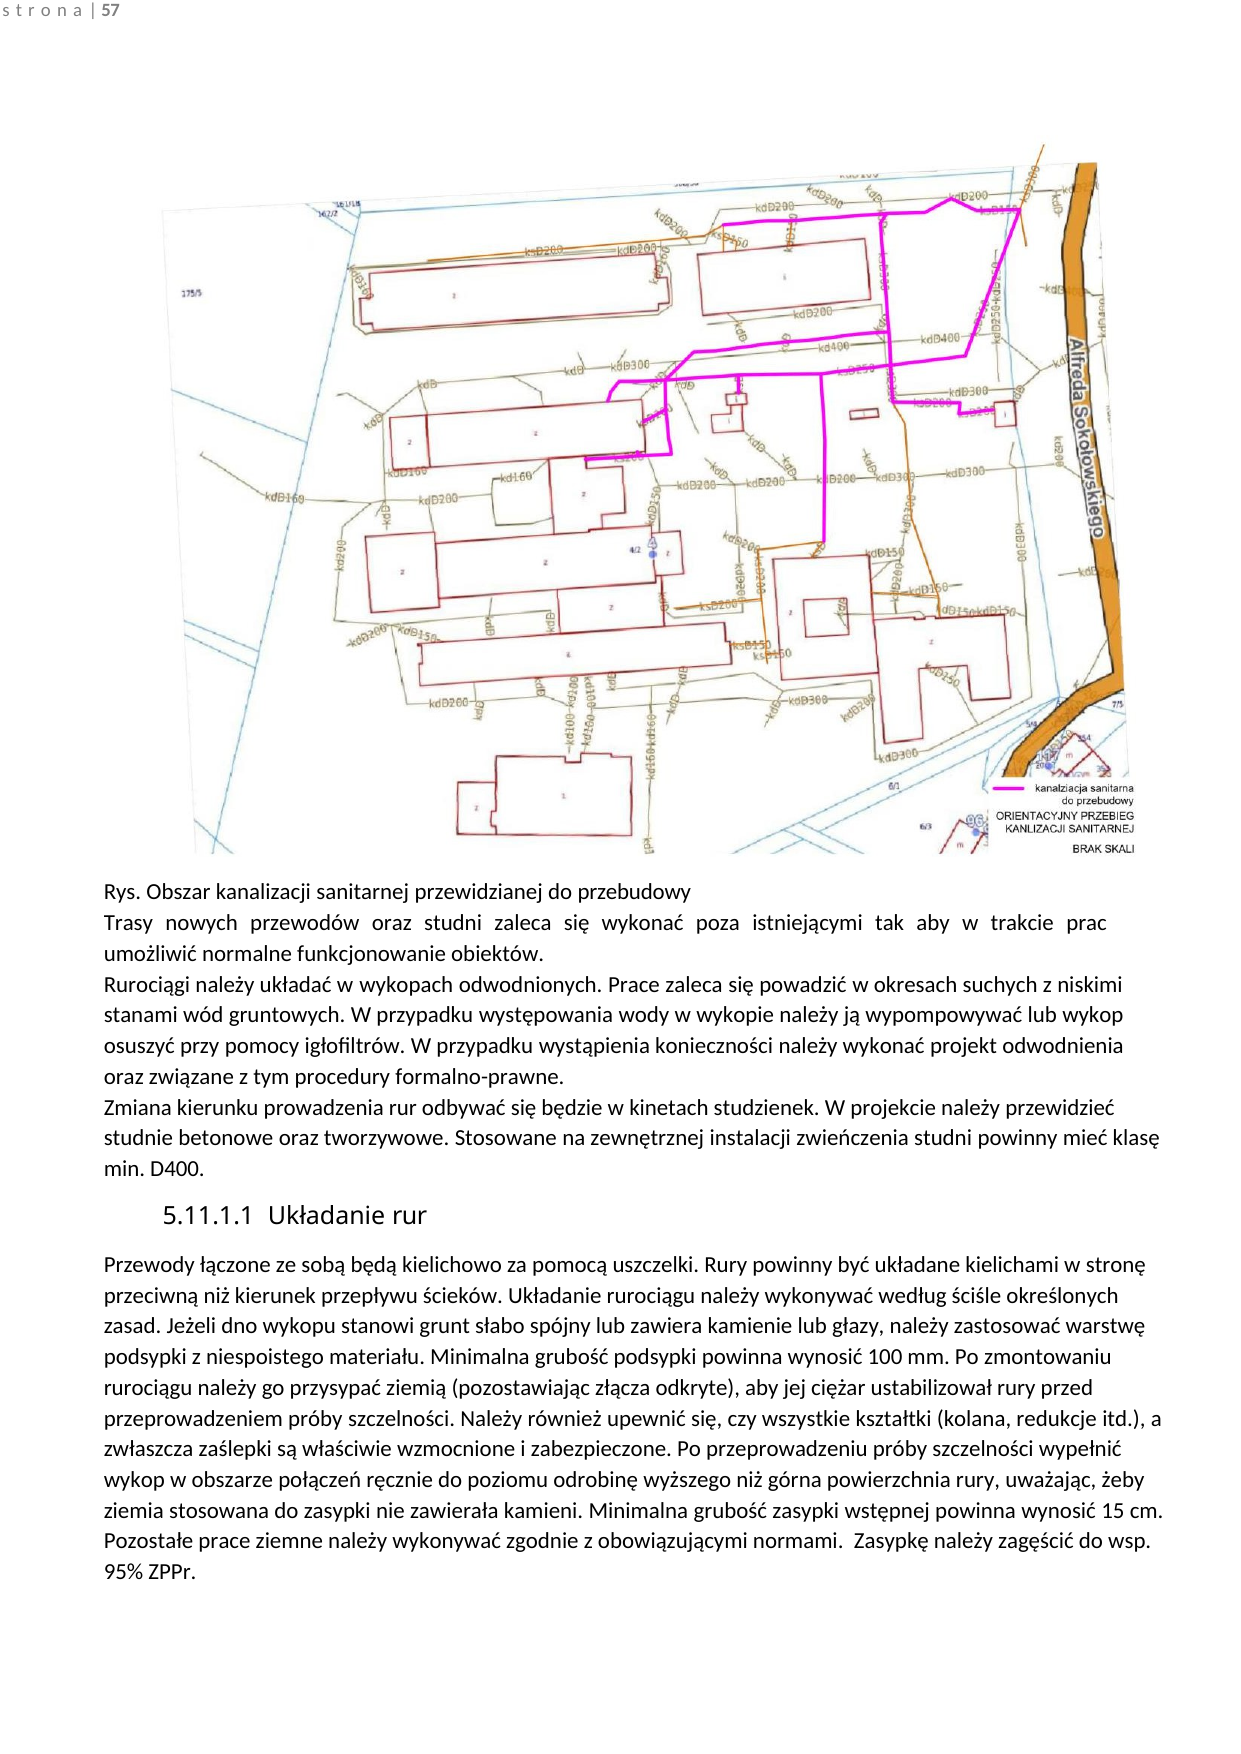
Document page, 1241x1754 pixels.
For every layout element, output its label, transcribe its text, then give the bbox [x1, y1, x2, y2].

text Trasy nowych przewodów oraz studni zaleca się wykonać poza istniejącymi tak aby w trakcie prac umożliwić normalne funkcjonowanie obiektów. [103, 908, 1107, 967]
text Rurociągi należy układać w wykopach odwodnionych. Prace zaleca się powadzić w okresach suchych z niskimi stanami wód gruntowych. W przypadku występowania wody w wykopie należy ją wypompowywać lub wykop osuszyć przy pomocy igłofiltrów. W przypadku wystąpienia konieczności należy wykonać projekt odwodnienia oraz związane z tym procedury formalno-prawne. [103, 970, 1124, 1090]
list Układanie rur [162, 1197, 1178, 1232]
picture [157, 135, 1136, 857]
text Zmiana kierunku prowadzenia rur odbywać się będzie w kinetach studzienek. W projekcie należy przewidzieć studnie betonowe oraz tworzywowe. Stosowane na zewnętrznej instalacji zwieńczenia studni powinny mieć klasę min. D400. [103, 1093, 1178, 1182]
text Rys. Obszar kanalizacji sanitarnej przewidzianej do przebudowy [103, 877, 1178, 906]
text Przewody łączone ze sobą będą kielichowo za pomocą uszczelki. Rury powinny być układane kielichami w stronę przeciwną niż kierunek przepływu ścieków. Układanie rurociągu należy wykonywać według ściśle określonych zasad. Jeżeli dno wykopu stanowi grunt słabo spójny lub zawiera kamienie lub głazy, należy zastosować warstwę podsypki z niespoistego materiału. Minimalna grubość podsypki powinna wynosić 100 mm. Po zmontowaniu rurociągu należy go przysypać ziemią (pozostawiając złącza odkryte), aby jej ciężar ustabilizował rury przed przeprowadzeniem próby szczelności. Należy również upewnić się, czy wszystkie kształtki (kolana, redukcje itd.), a zwłaszcza zaślepki są właściwie wzmocnione i zabezpieczone. Po przeprowadzeniu próby szczelności wypełnić wykop w obszarze połączeń ręcznie do poziomu odrobinę wyższego niż górna powierzchnia rury, uważając, żeby ziemia stosowana do zasypki nie zawierała kamieni. Minimalna grubość zasypki wstępnej powinna wynosić 15 cm. Pozostałe prace ziemne należy wykonywać zgodnie z obowiązującymi normami. Zasypkę należy zagęścić do wsp. 95% ZPPr. [103, 1250, 1167, 1585]
